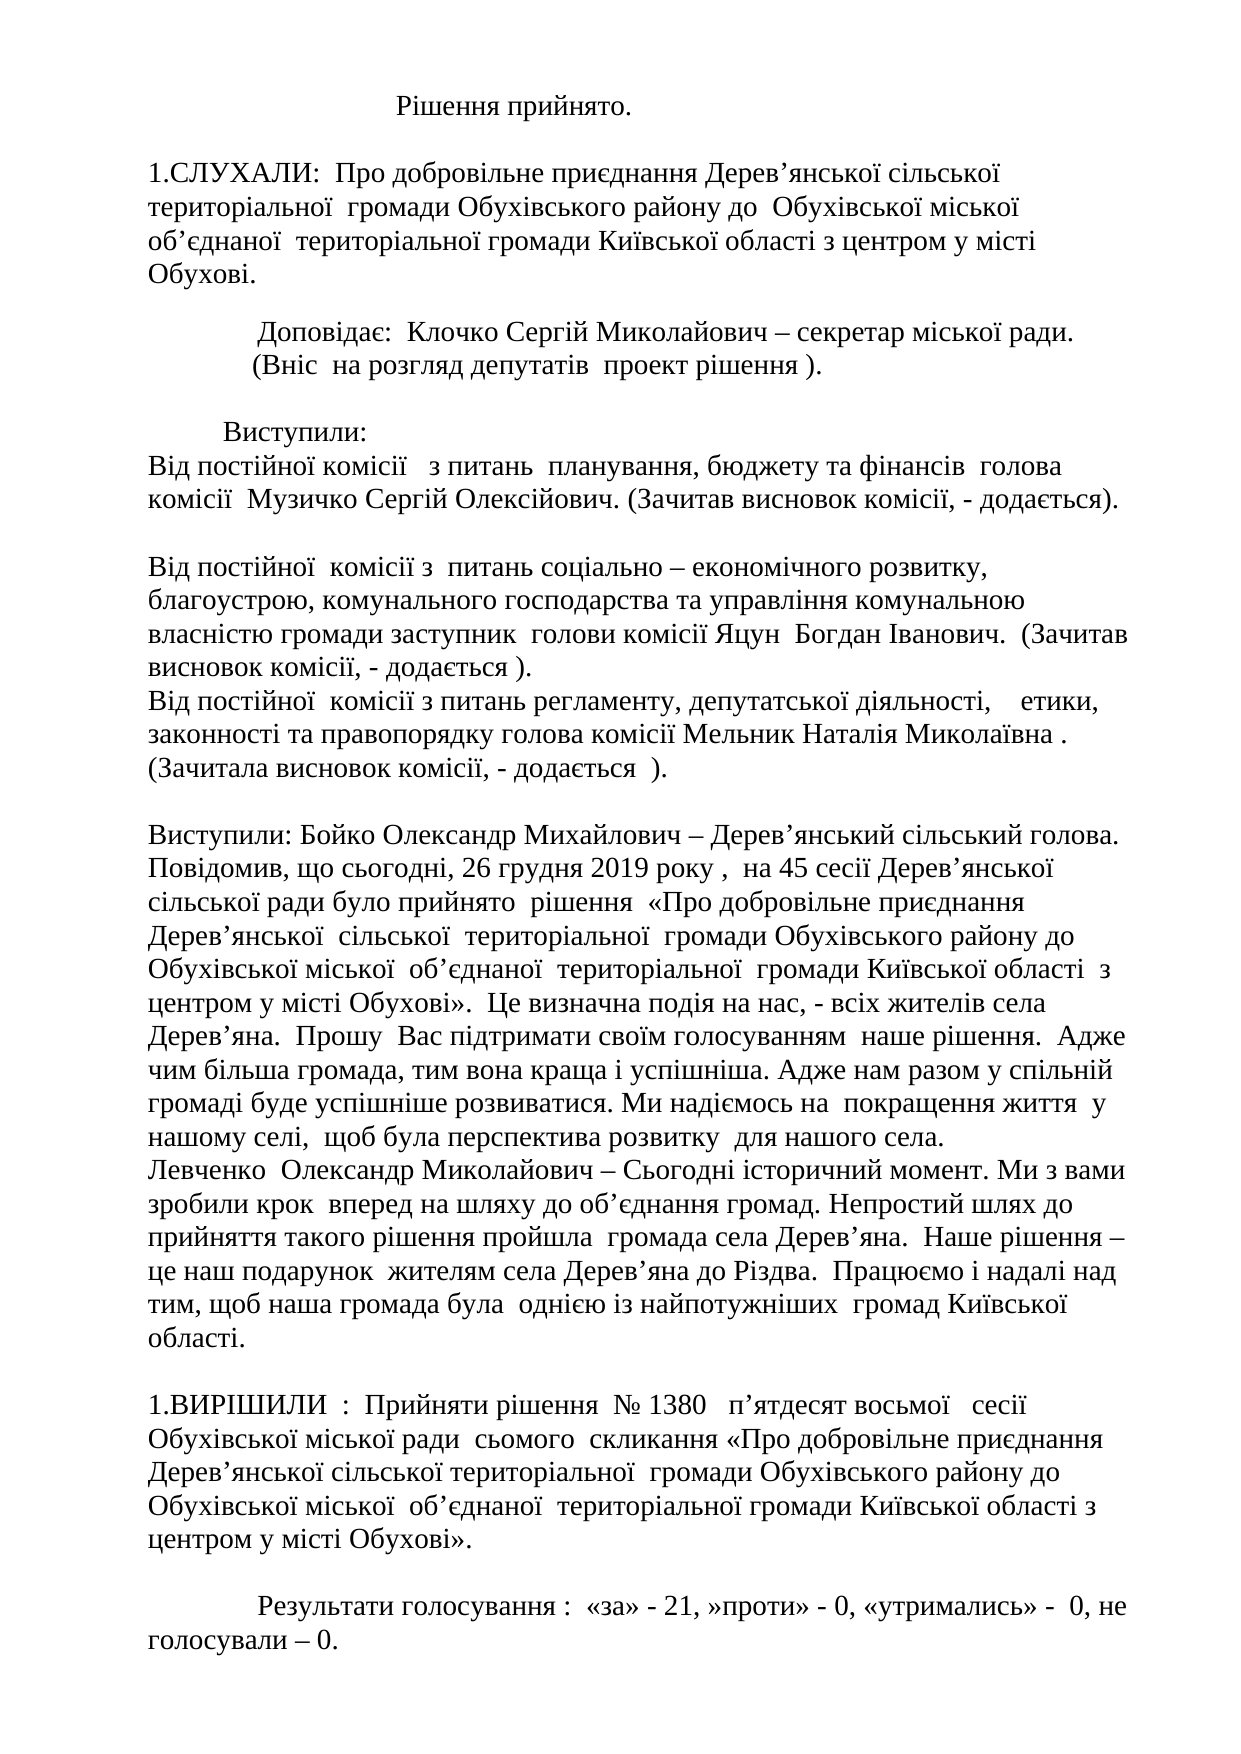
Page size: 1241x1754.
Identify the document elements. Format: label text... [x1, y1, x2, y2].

text Повідомив, що сьогодні, 26 грудня 2019 року , на 45 сесії Дерев’янської сільської ради було прийнято рішення «Про добровільне приєднання Дерев’янської сільської територіальної громади Обухівського району до Обухівської міської об’єднаної територіальної громади Київської області з центром у місті Обухові». Це визначна подія на нас, - всіх жителів села Дерев’яна. Прошу Вас підтримати своїм голосуванням наше рішення. Адже чим більша громада, тим вона краща і успішніша. Адже нам разом у спільній громаді буде успішніше розвиватися. Ми надіємось на покращення життя у нашому селі, щоб була перспектива розвитку для нашого села. [148, 851, 1152, 1152]
text Від постійної комісії з питань соціально – економічного розвитку, благоустрою, комунального господарства та управління комунальною власністю громади заступник голови комісії Яцун Богдан Іванович. (Зачитав висновок комісії, - додається ). [148, 549, 1152, 683]
text Виступили: Бойко Олександр Михайлович – Дерев’янський сільський голова. [148, 817, 1152, 851]
text Доповідає: Клочко Сергій Миколайович – секретар міської ради. [148, 314, 1152, 347]
subtitle Результати голосування : «за» - 21, »проти» - 0, «утримались» - 0, не голосували – 0. [148, 1588, 1152, 1656]
text Виступили: [223, 414, 1152, 448]
text (Вніс на розгляд депутатів проект рішення ). [223, 347, 1152, 381]
text Від постійної комісії з питань планування, бюджету та фінансів голова комісії Музичко Сергій Олексійович. (Зачитав висновок комісії, - додається). [148, 448, 1152, 515]
text Левченко Олександр Миколайович – Сьогодні історичний момент. Ми з вами зробили крок вперед на шляху до об’єднання громад. Непростий шлях до прийняття такого рішення пройшла громада села Дерев’яна. Наше рішення – це наш подарунок жителям села Дерев’яна до Різдва. Працюємо і надалі над тим, щоб наша громада була однією із найпотужніших громад Київської області. [148, 1152, 1152, 1354]
text 1.ВИРІШИЛИ : Прийняти рішення № 1380 п’ятдесят восьмої сесії Обухівської міської ради сьомого скликання «Про добровільне приєднання Дерев’янської сільської територіальної громади Обухівського району до Обухівської міської об’єднаної територіальної громади Київської області з центром у місті Обухові». [148, 1387, 1152, 1555]
subtitle Рішення прийнято. [148, 88, 1152, 122]
text 1.СЛУХАЛИ: Про добровільне приєднання Дерев’янської сільської територіальної громади Обухівського району до Обухівської міської об’єднаної територіальної громади Київської області з центром у місті Обухові. [148, 156, 1152, 290]
text Від постійної комісії з питань регламенту, депутатської діяльності, етики, законності та правопорядку голова комісії Мельник Наталія Миколаївна . (Зачитала висновок комісії, - додається ). [148, 683, 1152, 783]
